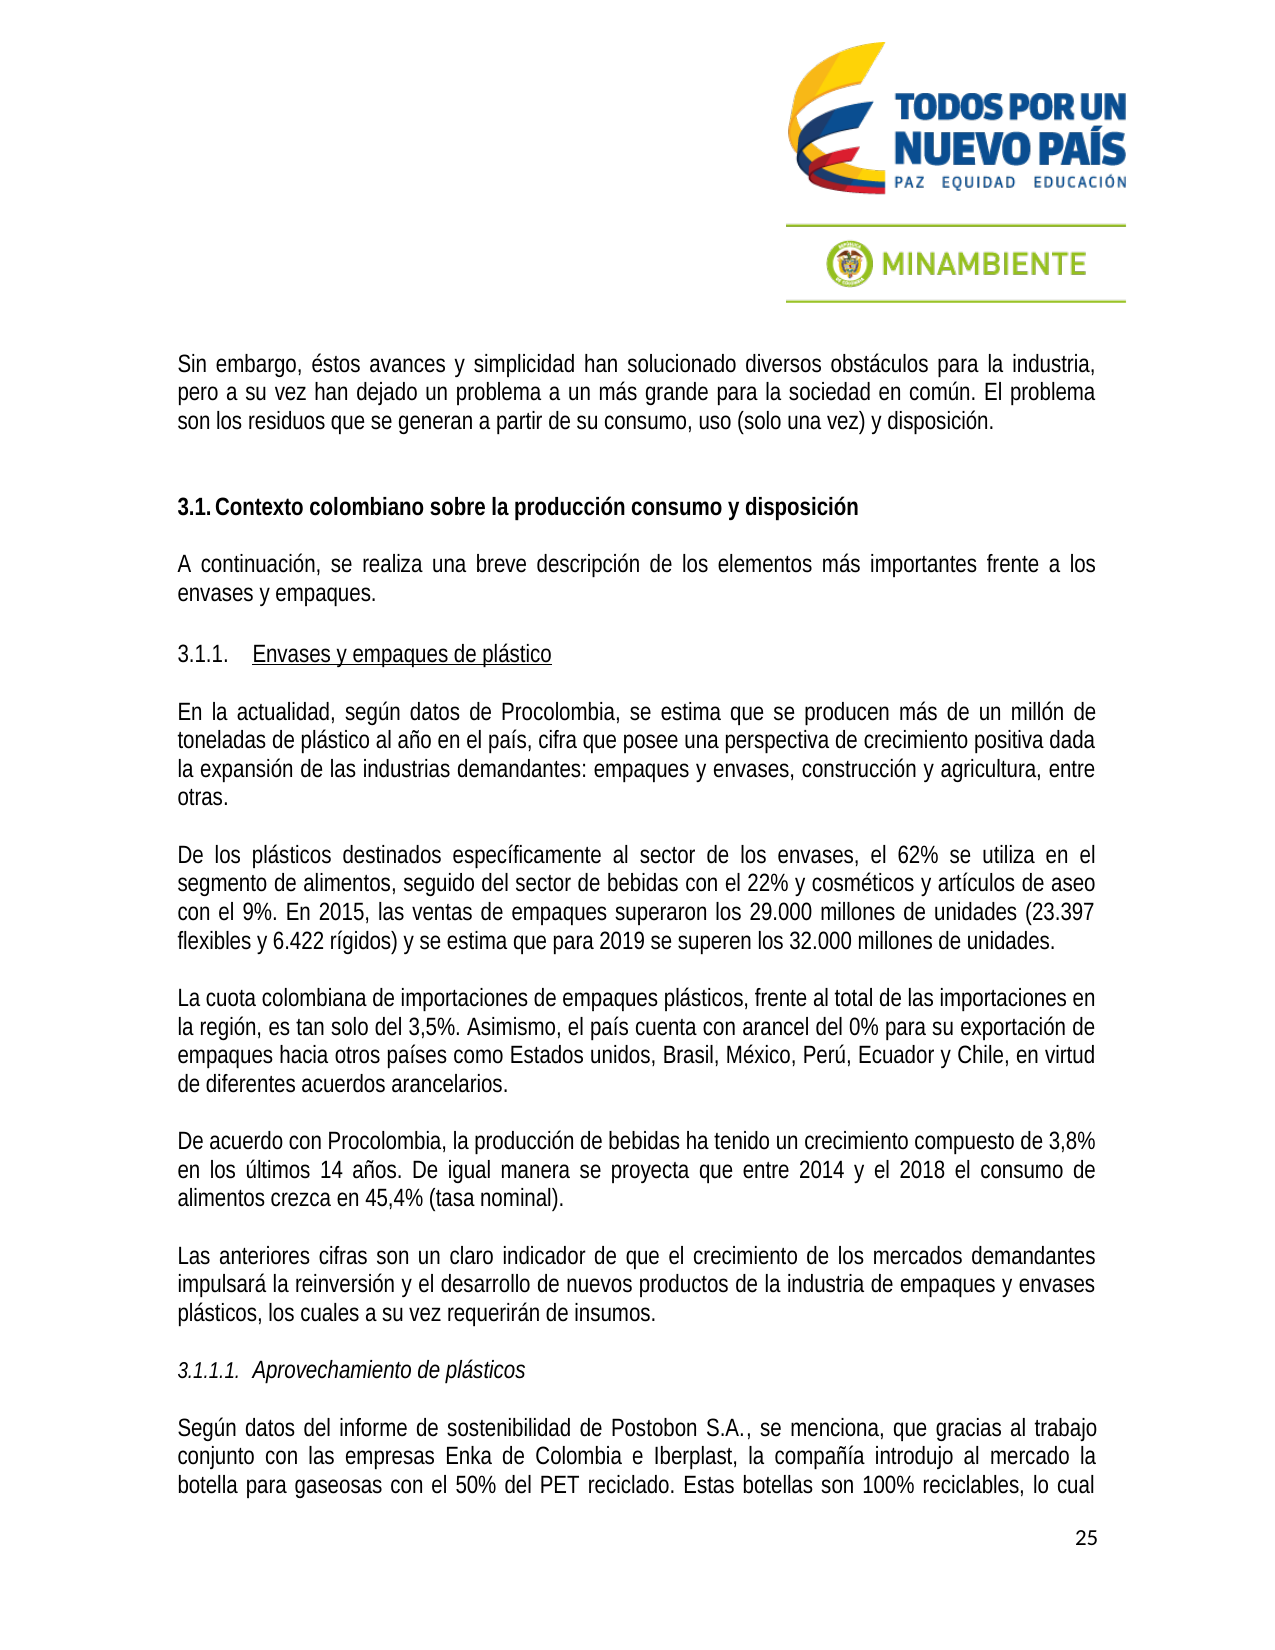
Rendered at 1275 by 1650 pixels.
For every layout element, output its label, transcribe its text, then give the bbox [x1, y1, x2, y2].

text Sin embargo, éstos avances y simplicidad han solucionado diversos obstáculos para la industria, pero a su vez han dejado un problema a un más grande para la sociedad en común. El problema son los residuos que se generan a partir de su consumo, uso (solo una vez) y disposición. [177, 348, 1098, 434]
subtitle Envases y empaques de plástico [177, 639, 1098, 668]
subtitle Contexto colombiano sobre la producción consumo y disposición [177, 492, 1098, 520]
text La cuota colombiana de importaciones de empaques plásticos, frente al total de las importaciones en la región, es tan solo del 3,5%. Asimismo, el país cuenta con arancel del 0% para su exportación de empaques hacia otros países como Estados unidos, Brasil, México, Perú, Ecuador y Chile, en virtud de diferentes acuerdos arancelarios. [177, 983, 1098, 1097]
text De los plásticos destinados específicamente al sector de los envases, el 62% se utiliza en el segmento de alimentos, seguido del sector de bebidas con el 22% y cosméticos y artículos de aseo con el 9%. En 2015, las ventas de empaques superaron los 29.000 millones de unidades (23.397 flexibles y 6.422 rígidos) y se estima que para 2019 se superen los 32.000 millones de unidades. [177, 840, 1098, 954]
text En la actualidad, según datos de Procolombia, se estima que se producen más de un millón de toneladas de plástico al año en el país, cifra que posee una perspectiva de crecimiento positiva dada la expansión de las industrias demandantes: empaques y envases, construcción y agricultura, entre otras. [177, 696, 1098, 811]
text A continuación, se realiza una breve descripción de los elementos más importantes frente a los envases y empaques. [177, 549, 1098, 606]
picture [785, 42, 1127, 303]
list Aprovechamiento de plásticos [177, 1355, 1098, 1384]
text De acuerdo con Procolombia, la producción de bebidas ha tenido un crecimiento compuesto de 3,8% en los últimos 14 años. De igual manera se proyecta que entre 2014 y el 2018 el consumo de alimentos crezca en 45,4% (tasa nominal). [177, 1126, 1098, 1212]
text Las anteriores cifras son un claro indicador de que el crecimiento de los mercados demandantes impulsará la reinversión y el desarrollo de nuevos productos de la industria de empaques y envases plásticos, los cuales a su vez requerirán de insumos. [177, 1241, 1098, 1327]
